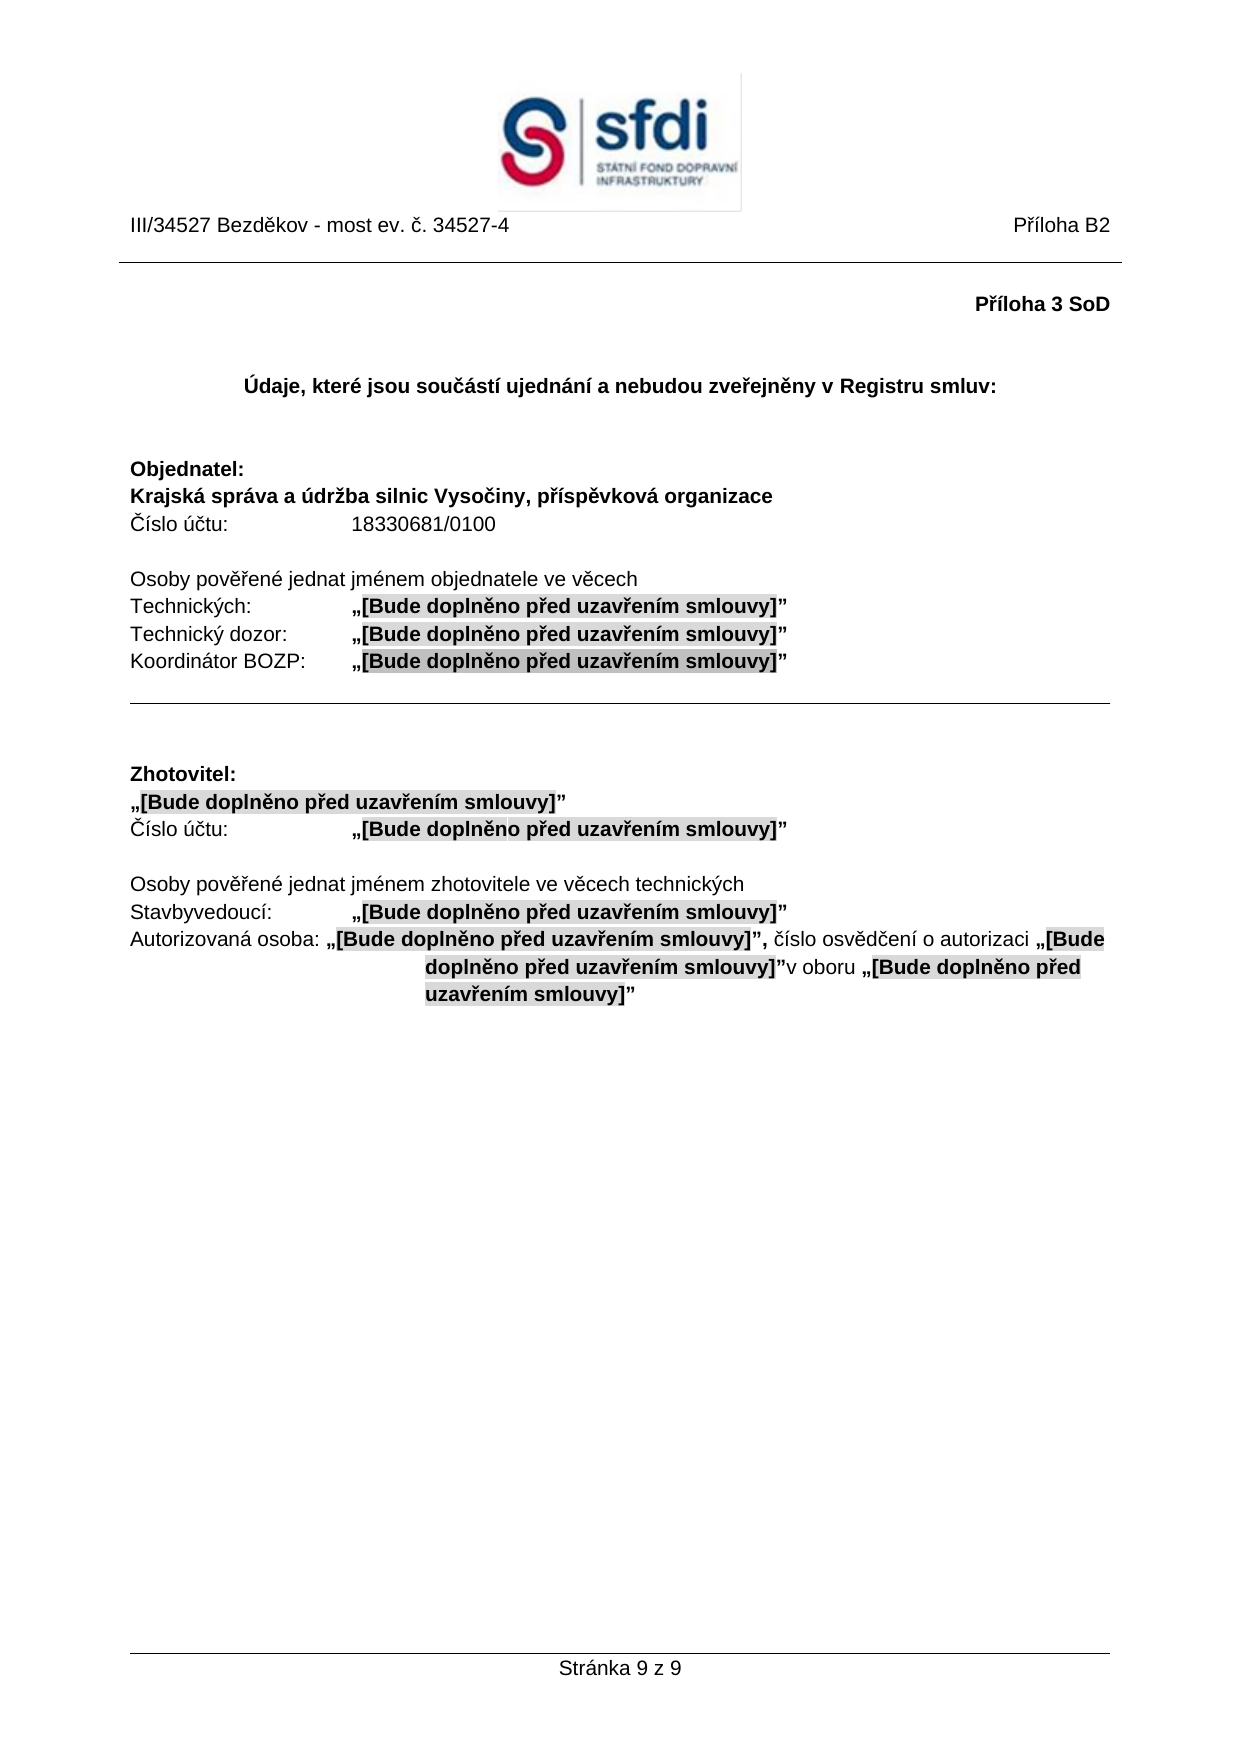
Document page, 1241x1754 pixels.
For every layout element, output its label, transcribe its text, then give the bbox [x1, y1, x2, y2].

text Koordinátor BOZP: „[Bude doplněno před uzavřením smlouvy]” [130, 649, 362, 673]
text Technický dozor: „[Bude doplněno před uzavřením smlouvy]” [777, 622, 1110, 646]
text Osoby pověřené jednat jménem zhotovitele ve věcech technických [130, 872, 1110, 896]
text Stavbyvedoucí: „[Bude doplněno před uzavřením smlouvy]” [777, 900, 1110, 924]
text Autorizovaná osoba: „[Bude doplněno před uzavřením smlouvy]”, číslo osvědčení o autorizaci „[Bude doplněno před uzavřením smlouvy]”v oboru „[Bude doplněno před uzavřením smlouvy]” [130, 927, 1110, 1006]
text Stavbyvedoucí: „[Bude doplněno před uzavřením smlouvy]” [130, 900, 362, 924]
text Koordinátor BOZP: „[Bude doplněno před uzavřením smlouvy]” [777, 649, 1110, 673]
text Krajská správa a údržba silnic Vysočiny, příspěvková organizace [130, 484, 1110, 508]
text Zhotovitel: [130, 762, 1110, 786]
text Číslo účtu: „[Bude doplněno před uzavřením smlouvy]” [777, 817, 1110, 841]
text Technických: „[Bude doplněno před uzavřením smlouvy]” [130, 594, 362, 618]
text Technický dozor: „[Bude doplněno před uzavřením smlouvy]” [130, 622, 362, 646]
text Osoby pověřené jednat jménem objednatele ve věcech [130, 567, 1110, 591]
text „[Bude doplněno před uzavřením smlouvy]” [556, 790, 1110, 814]
text Číslo účtu: 18330681/0100 [130, 512, 1110, 536]
text Číslo účtu: „[Bude doplněno před uzavřením smlouvy]” [130, 817, 362, 841]
text Technických: „[Bude doplněno před uzavřením smlouvy]” [777, 594, 1110, 618]
text Údaje, které jsou součástí ujednání a nebudou zveřejněny v Registru smluv: [130, 374, 1110, 398]
picture [497, 73, 743, 213]
text Objednatel: [130, 457, 1110, 481]
text Příloha 3 SoD [130, 292, 1110, 316]
